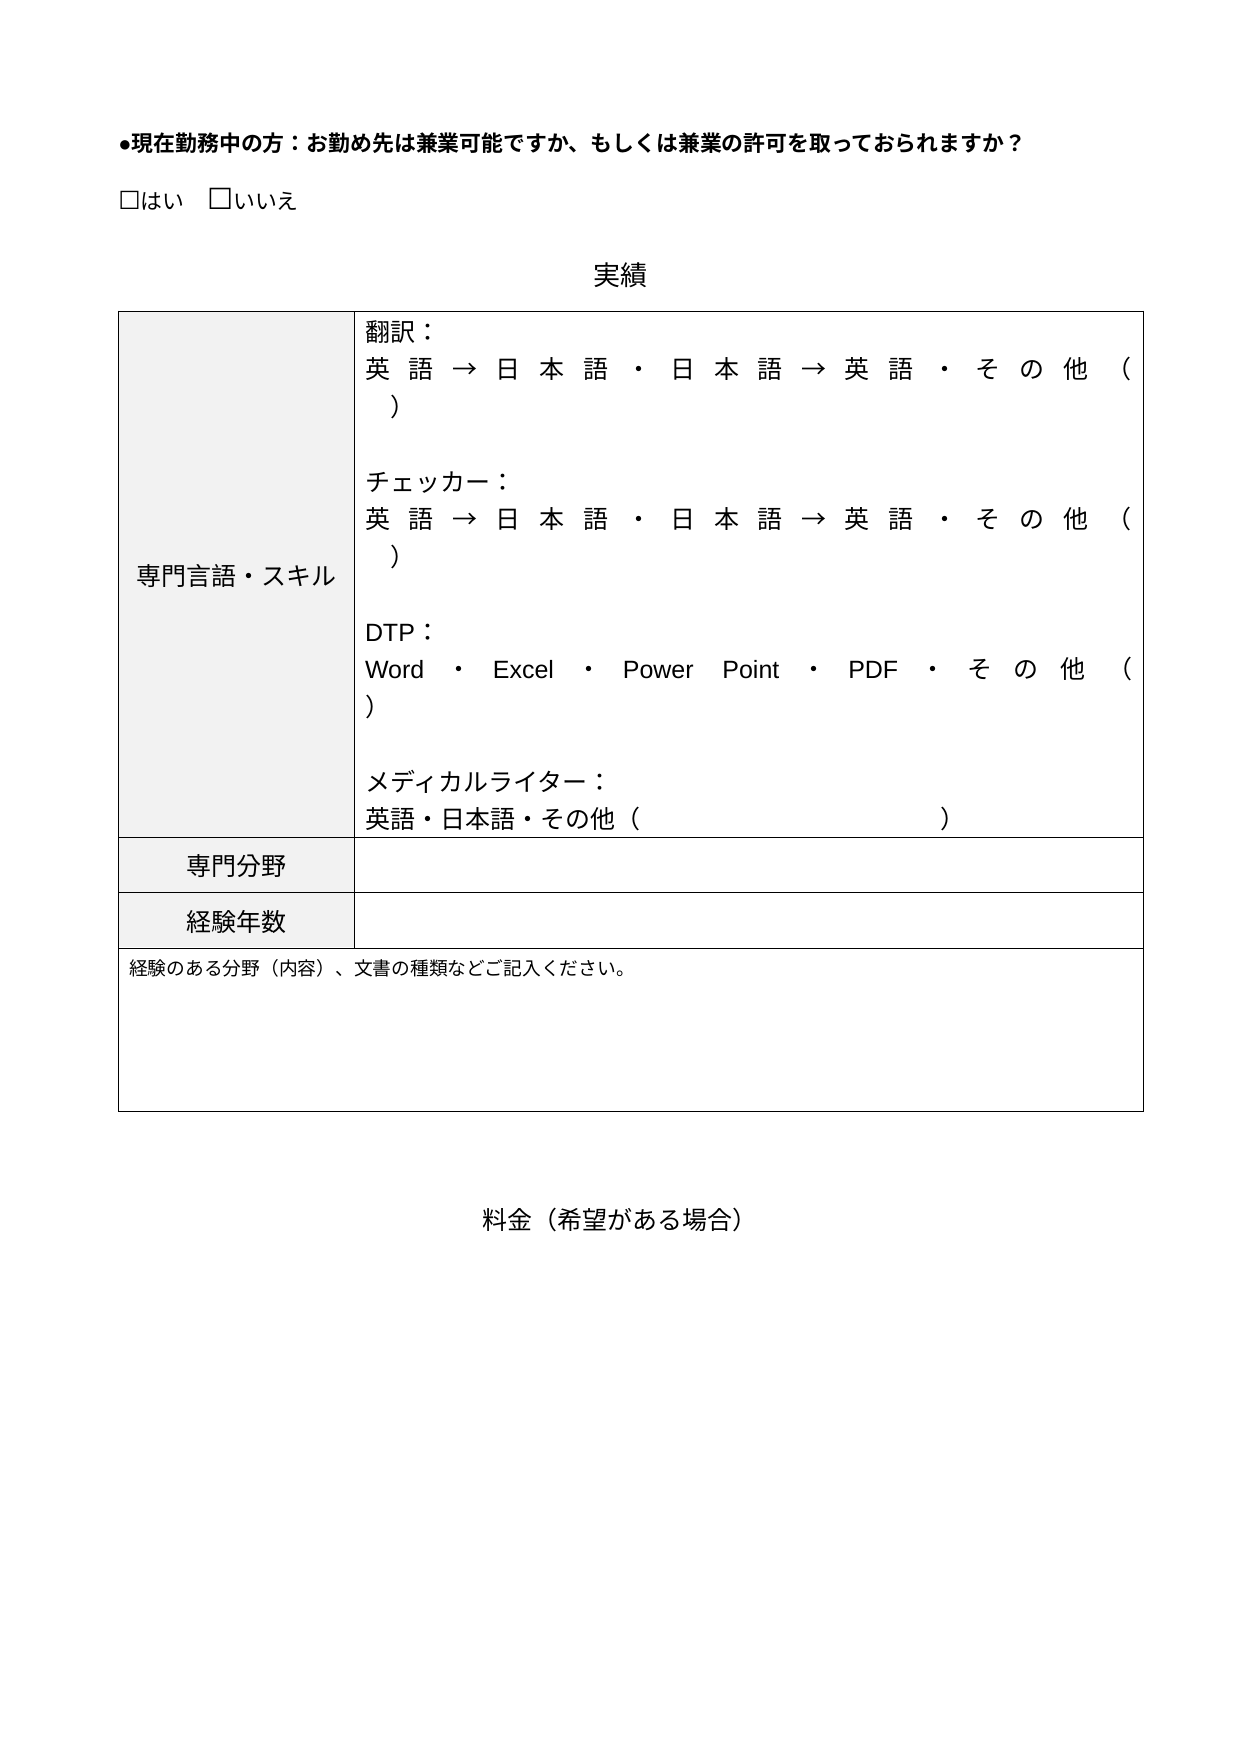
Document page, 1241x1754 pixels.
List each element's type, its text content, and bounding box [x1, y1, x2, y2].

table_cell 専門分野 [119, 838, 354, 892]
text 料金（希望がある場合） [118, 1199, 1122, 1237]
table_cell [355, 893, 1143, 947]
table_cell 経験のある分野（内容）、文書の種類などご記入ください。 [119, 949, 1143, 1111]
table_cell 経験年数 [119, 893, 354, 947]
text 実績 [118, 236, 1122, 311]
text はい いいえ [118, 161, 1122, 236]
table_header 翻訳： 英語→日本語・日本語→英語・その他（ ） チェッカー： 英語→日本語・日本語→英語・その他（ ） DTP： Word・Excel・Power Point・PDF・その他（ ） メディカルライター： 英語・日本語・その他（ ） [355, 312, 1143, 837]
text ●現在勤務中の方：お勤め先は兼業可能ですか、もしくは兼業の許可を取っておられますか？ [118, 123, 1122, 161]
table_header 専門言語・スキル [119, 312, 354, 837]
table_cell [355, 838, 1143, 892]
